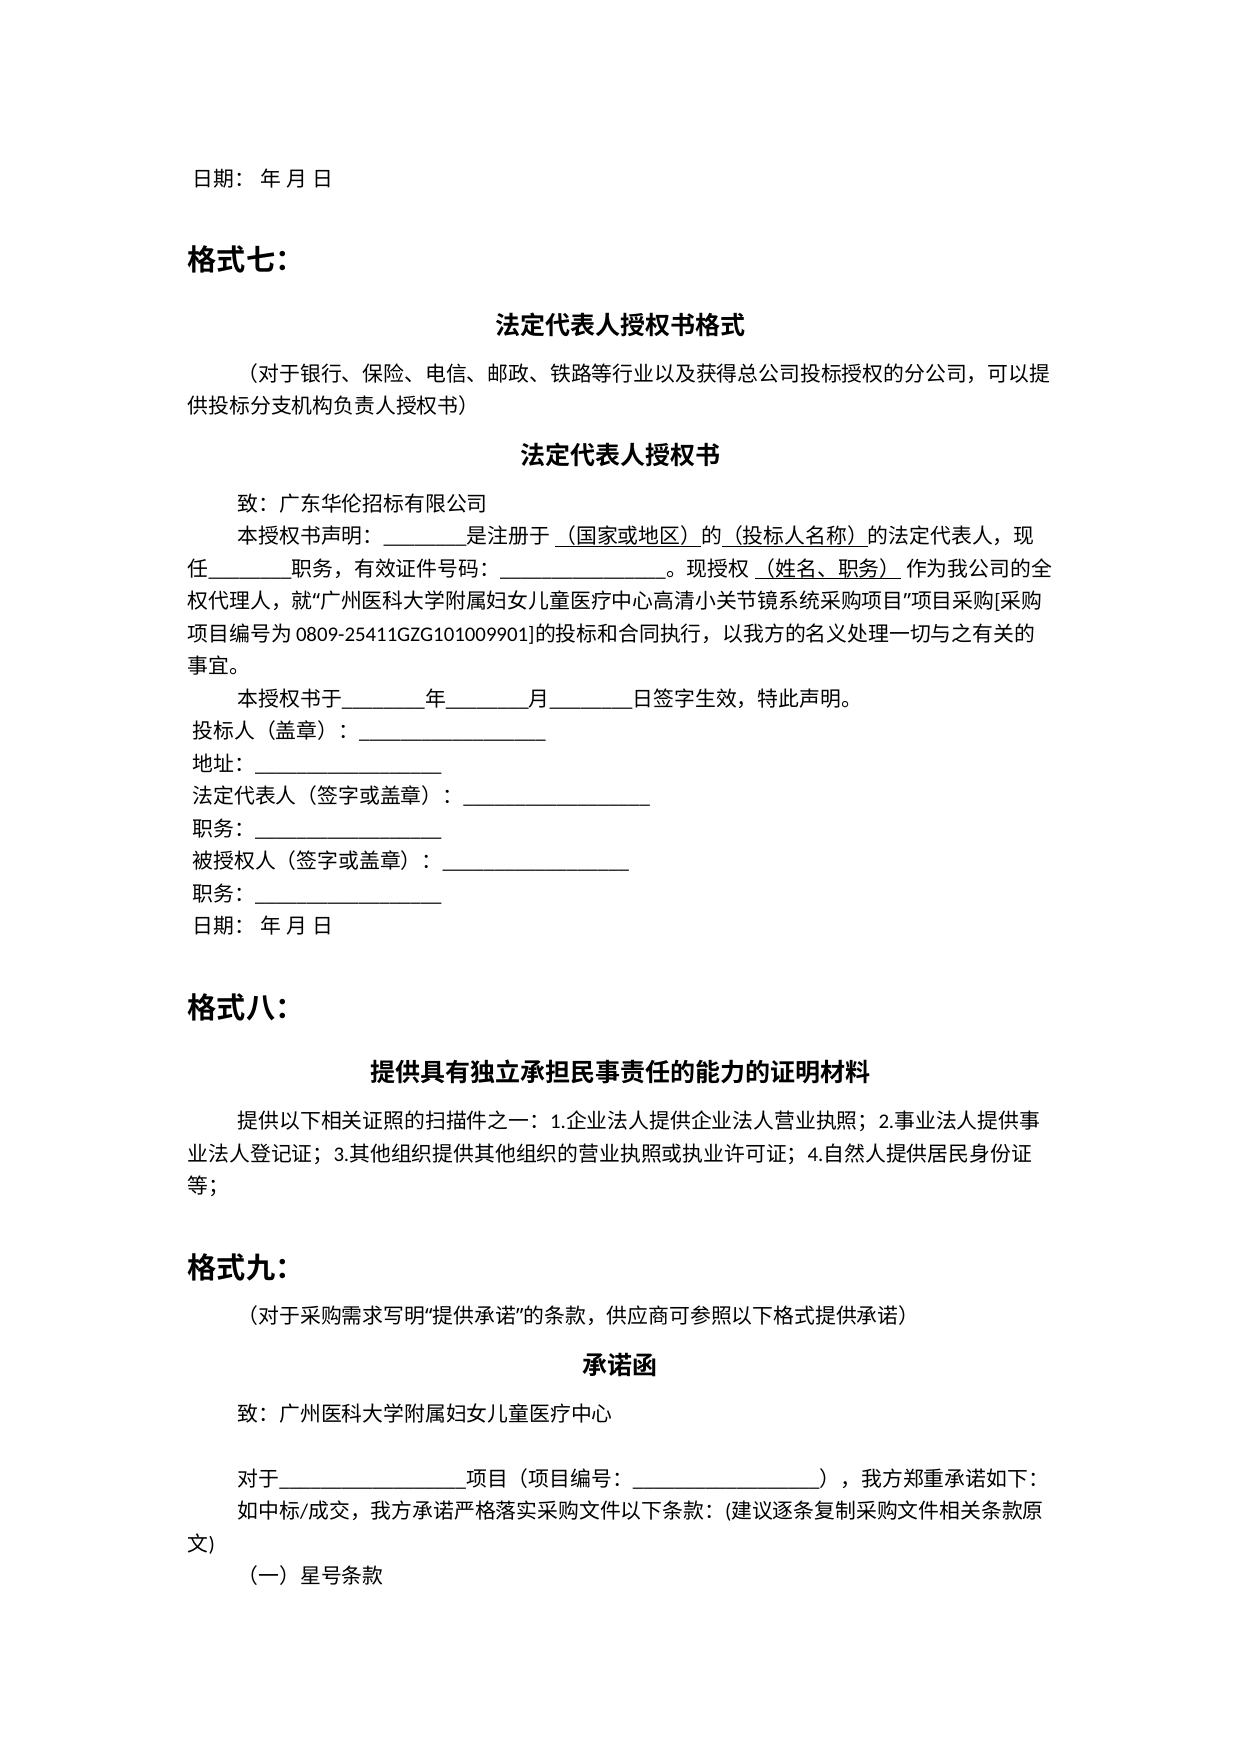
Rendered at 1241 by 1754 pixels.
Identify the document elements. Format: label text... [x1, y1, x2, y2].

text 承诺函 [187, 1332, 1053, 1397]
text 法定代表人授权书 [187, 422, 1053, 487]
text 职务：__________________ [187, 812, 1053, 844]
text 致：广东华伦招标有限公司 [187, 487, 1053, 519]
text 日期： 年 月 日 [187, 162, 1053, 194]
text 日期： 年 月 日 [187, 909, 1053, 942]
text 本授权书声明：________是注册于 （国家或地区）的（投标人名称）的法定代表人，现任________职务，有效证件号码：________________。现授权 （姓名、职务） 作为我公司的全权代理人，就“广州医科大学附属妇女儿童医疗中心高清小关节镜系统采购项目”项目采购[采购项目编号为0809-25411GZG101009901]的投标和合同执行，以我方的名义处理一切与之有关的事宜。 [187, 519, 1053, 682]
text 提供具有独立承担民事责任的能力的证明材料 [187, 1039, 1053, 1104]
text 地址：__________________ [187, 747, 1053, 779]
text 本授权书于________年________月________日签字生效，特此声明。 [187, 682, 1053, 714]
text 格式九： [187, 1234, 1053, 1299]
text 被授权人（签字或盖章）：__________________ [187, 844, 1053, 877]
text （对于银行、保险、电信、邮政、铁路等行业以及获得总公司投标授权的分公司，可以提供投标分支机构负责人授权书） [187, 357, 1053, 422]
text 致：广州医科大学附属妇女儿童医疗中心 [187, 1397, 1053, 1462]
text 如中标/成交，我方承诺严格落实采购文件以下条款：(建议逐条复制采购文件相关条款原文) [187, 1494, 1053, 1559]
text （一）星号条款 [187, 1559, 1053, 1592]
text 法定代表人授权书格式 [187, 292, 1053, 357]
text 法定代表人（签字或盖章）：__________________ [187, 779, 1053, 812]
text 职务：__________________ [187, 877, 1053, 909]
text 对于__________________项目（项目编号：__________________），我方郑重承诺如下： [187, 1462, 1053, 1494]
text 格式八： [187, 974, 1053, 1039]
text 格式七： [187, 227, 1053, 292]
text （对于采购需求写明“提供承诺”的条款，供应商可参照以下格式提供承诺） [187, 1299, 1053, 1332]
text 提供以下相关证照的扫描件之一：1.企业法人提供企业法人营业执照；2.事业法人提供事业法人登记证；3.其他组织提供其他组织的营业执照或执业许可证；4.自然人提供居民身份证等； [187, 1104, 1053, 1202]
text 投标人（盖章）：__________________ [187, 714, 1053, 747]
